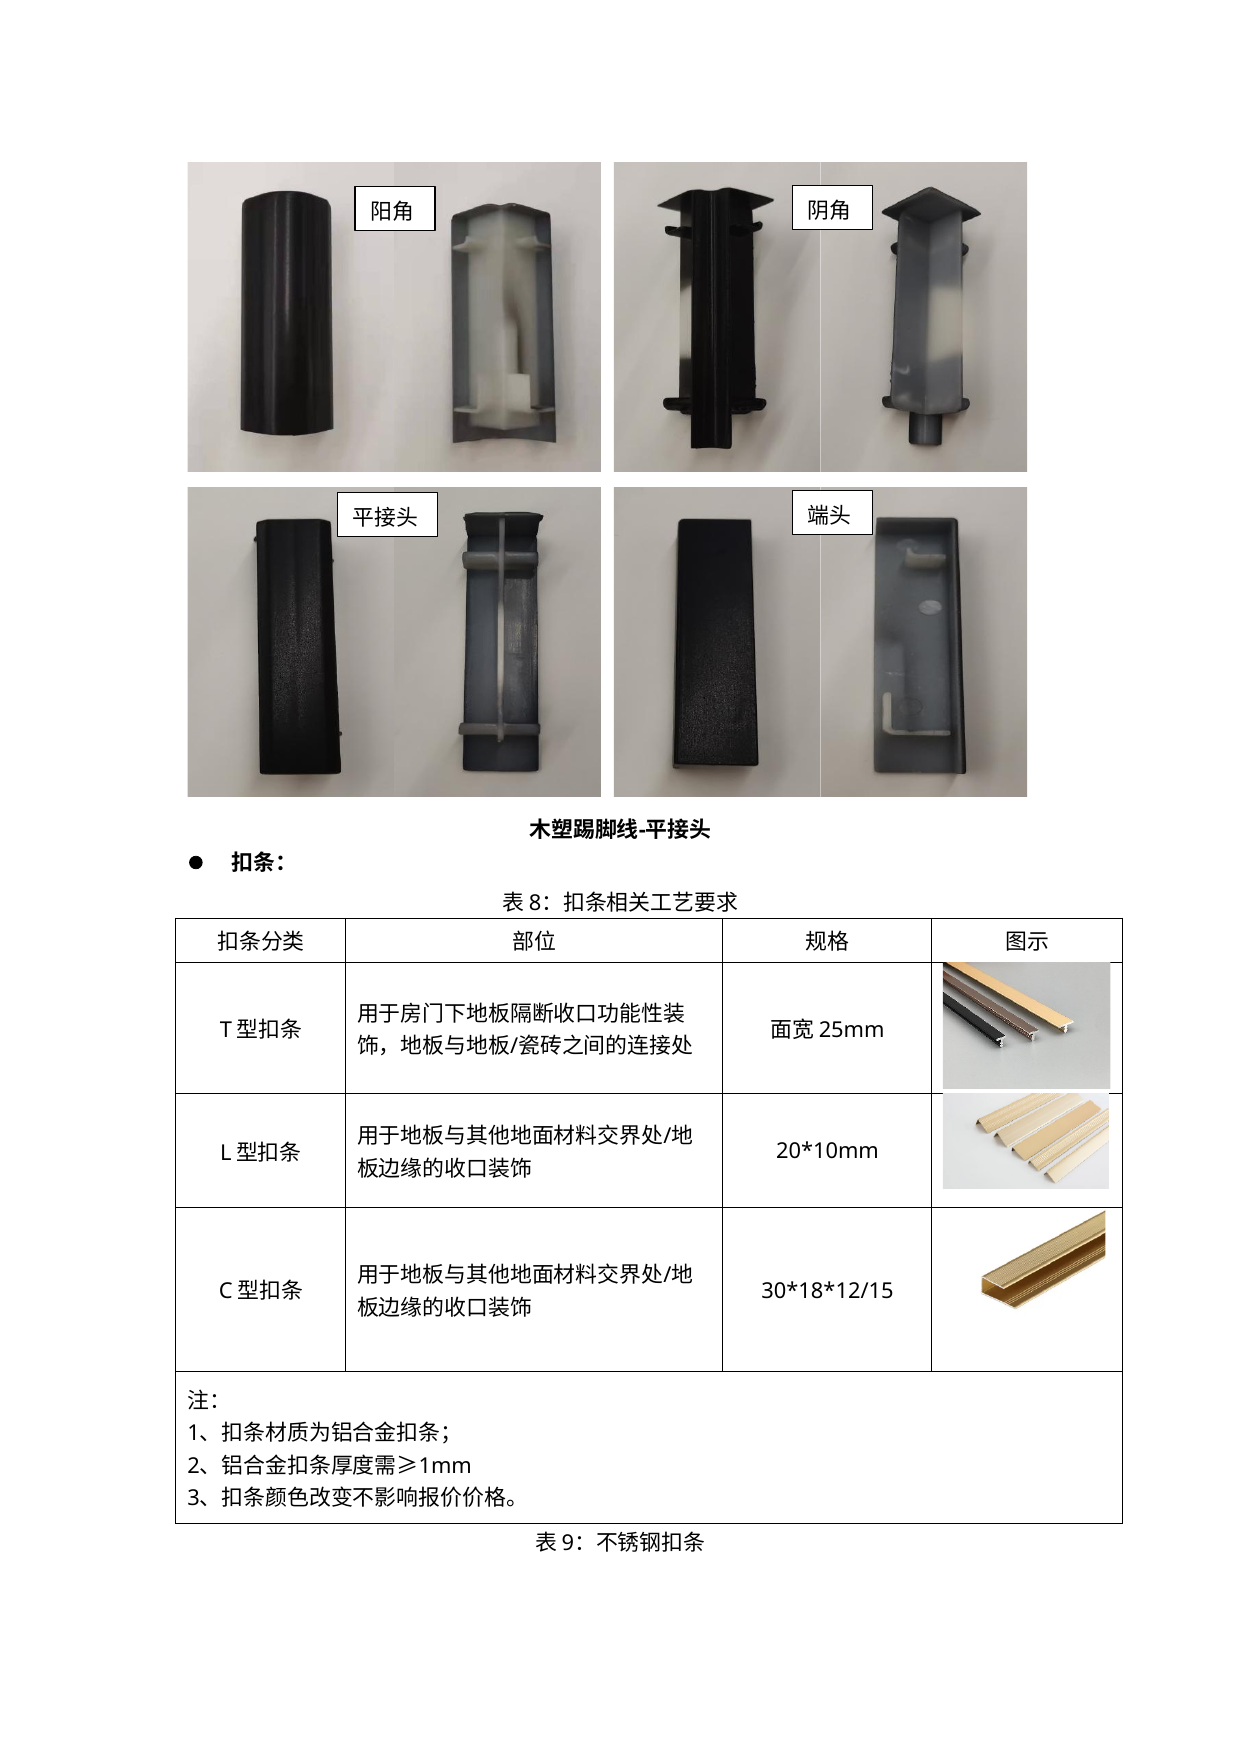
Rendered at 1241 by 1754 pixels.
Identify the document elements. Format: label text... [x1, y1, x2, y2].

text 表9：不锈钢扣条 [187, 1524, 1053, 1557]
table_cell 20*10mm [723, 1094, 931, 1207]
table_cell 30*18*12/15 [723, 1208, 931, 1371]
picture [187, 162, 601, 472]
table_header 扣条分类 [176, 919, 345, 962]
picture [613, 162, 1028, 472]
table_cell [932, 1094, 1122, 1207]
table_cell C型扣条 [176, 1208, 345, 1371]
table_cell 注： 1、扣条材质为铝合金扣条； 2、铝合金扣条厚度需≥1mm 3、扣条颜色改变不影响报价价格。 [176, 1372, 1122, 1523]
table_cell L型扣条 [176, 1094, 345, 1207]
table_header 规格 [723, 919, 931, 962]
picture [942, 1208, 1106, 1346]
table_cell [932, 963, 1122, 1093]
picture [942, 962, 1111, 1089]
table_cell [932, 1208, 1122, 1371]
table_header 部位 [346, 919, 722, 962]
table_header 图示 [932, 919, 1122, 962]
picture [942, 1093, 1109, 1189]
table_cell 用于地板与其他地面材料交界处/地板边缘的收口装饰 [346, 1208, 722, 1371]
table_cell 面宽25mm [723, 963, 931, 1093]
picture [187, 487, 601, 797]
text 表8：扣条相关工艺要求 [187, 885, 1053, 917]
table_cell 用于房门下地板隔断收口功能性装饰，地板与地板/瓷砖之间的连接处 [346, 963, 722, 1093]
table_cell T型扣条 [176, 963, 345, 1093]
picture [613, 487, 1028, 797]
text 木塑踢脚线-平接头 [187, 812, 1053, 844]
table_cell 用于地板与其他地面材料交界处/地板边缘的收口装饰 [346, 1094, 722, 1207]
list 扣条： [187, 844, 1053, 877]
